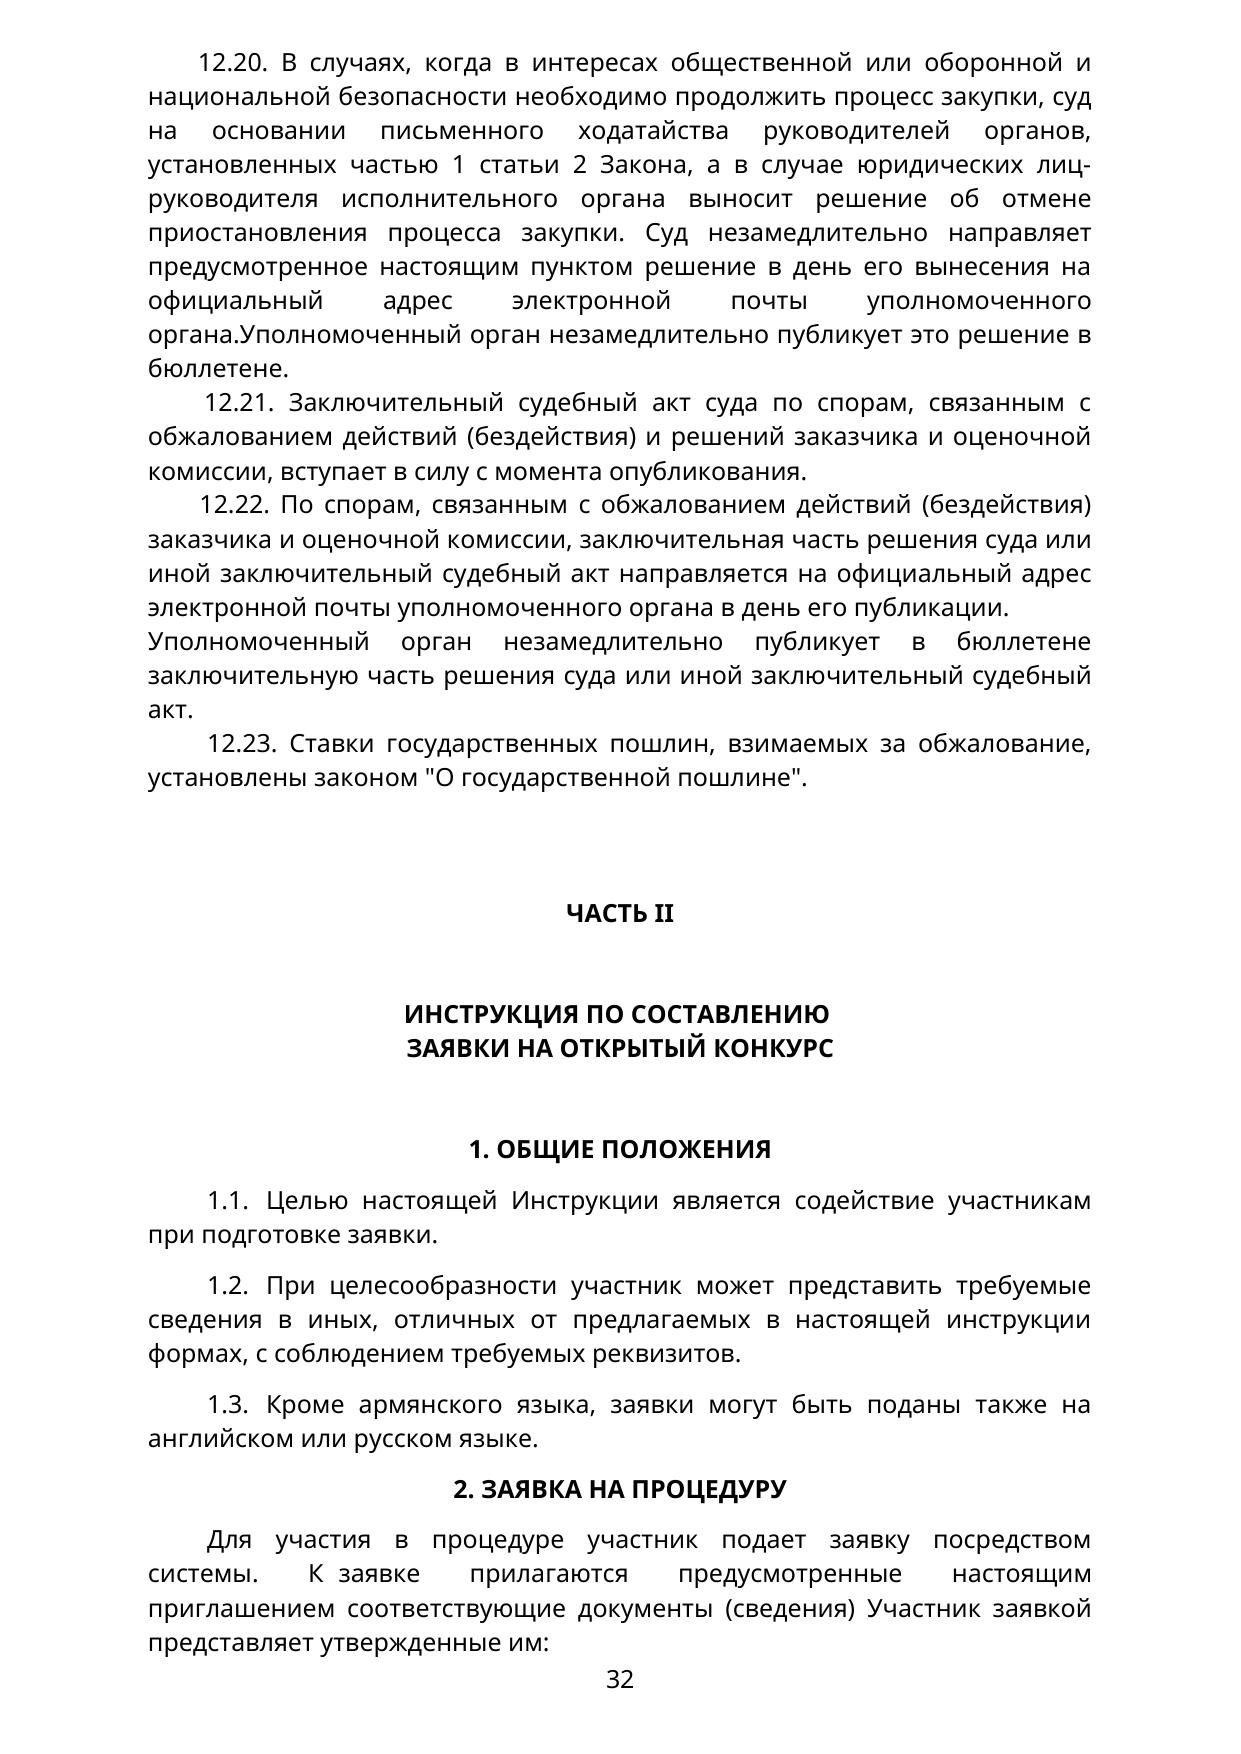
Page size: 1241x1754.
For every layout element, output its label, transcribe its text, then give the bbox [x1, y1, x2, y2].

text 1.1. Целью настоящей Инструкции является содействие участникам при подготовке заявки. [148, 1183, 1092, 1251]
text ИНСТРУКЦИЯ ПО СОСТАВЛЕНИЮ ЗАЯВКИ НА ОТКРЫТЫЙ КОНКУРС [148, 997, 1092, 1065]
text 1.2. При целесообразности участник может представить требуемые сведения в иных, отличных от предлагаемых в настоящей инструкции формах, с соблюдением требуемых реквизитов. [148, 1268, 1092, 1370]
text 12.21. Заключительный судебный акт суда по спорам, связанным с обжалованием действий (бездействия) и решений заказчика и оценочной комиссии, вступает в силу с момента опубликования. [148, 385, 1092, 487]
text 12.20. В случаях, когда в интересах общественной или оборонной и национальной безопасности необходимо продолжить процесс закупки, суд на основании письменного ходатайства руководителей органов, установленных частью 1 статьи 2 Закона, а в случае юридических лиц-руководителя исполнительного органа выносит решение об отмене приостановления процесса закупки. Суд незамедлительно направляет предусмотренное настоящим пунктом решение в день его вынесения на официальный адрес электронной почты уполномоченного органа.Уполномоченный орган незамедлительно публикует это решение в бюллетене. [148, 44, 1092, 385]
text 12.23. Ставки государственных пошлин, взимаемых за обжалование, установлены законом "О государственной пошлине". [148, 726, 1092, 794]
text Уполномоченный орган незамедлительно публикует в бюллетене заключительную часть решения суда или иной заключительный судебный акт. [148, 623, 1092, 726]
text 1. ОБЩИЕ ПОЛОЖЕНИЯ [148, 1132, 1092, 1166]
text ЧАСТЬ II [148, 895, 1092, 929]
text 1.3. Кроме армянского языка, заявки могут быть поданы также на английском или русском языке. [148, 1387, 1092, 1455]
text Для участия в процедуре участник подает заявку посредством системы. К заявке прилагаются предусмотренные настоящим приглашением соответствующие документы (сведения) Участник заявкой представляет утвержденные им: [148, 1522, 1092, 1658]
text 2. ЗАЯВКА НА ПРОЦЕДУРУ [148, 1471, 1092, 1505]
text 12.22. По спорам, связанным с обжалованием действий (бездействия) заказчика и оценочной комиссии, заключительная часть решения суда или иной заключительный судебный акт направляется на официальный адрес электронной почты уполномоченного органа в день его публикации. [148, 487, 1092, 623]
